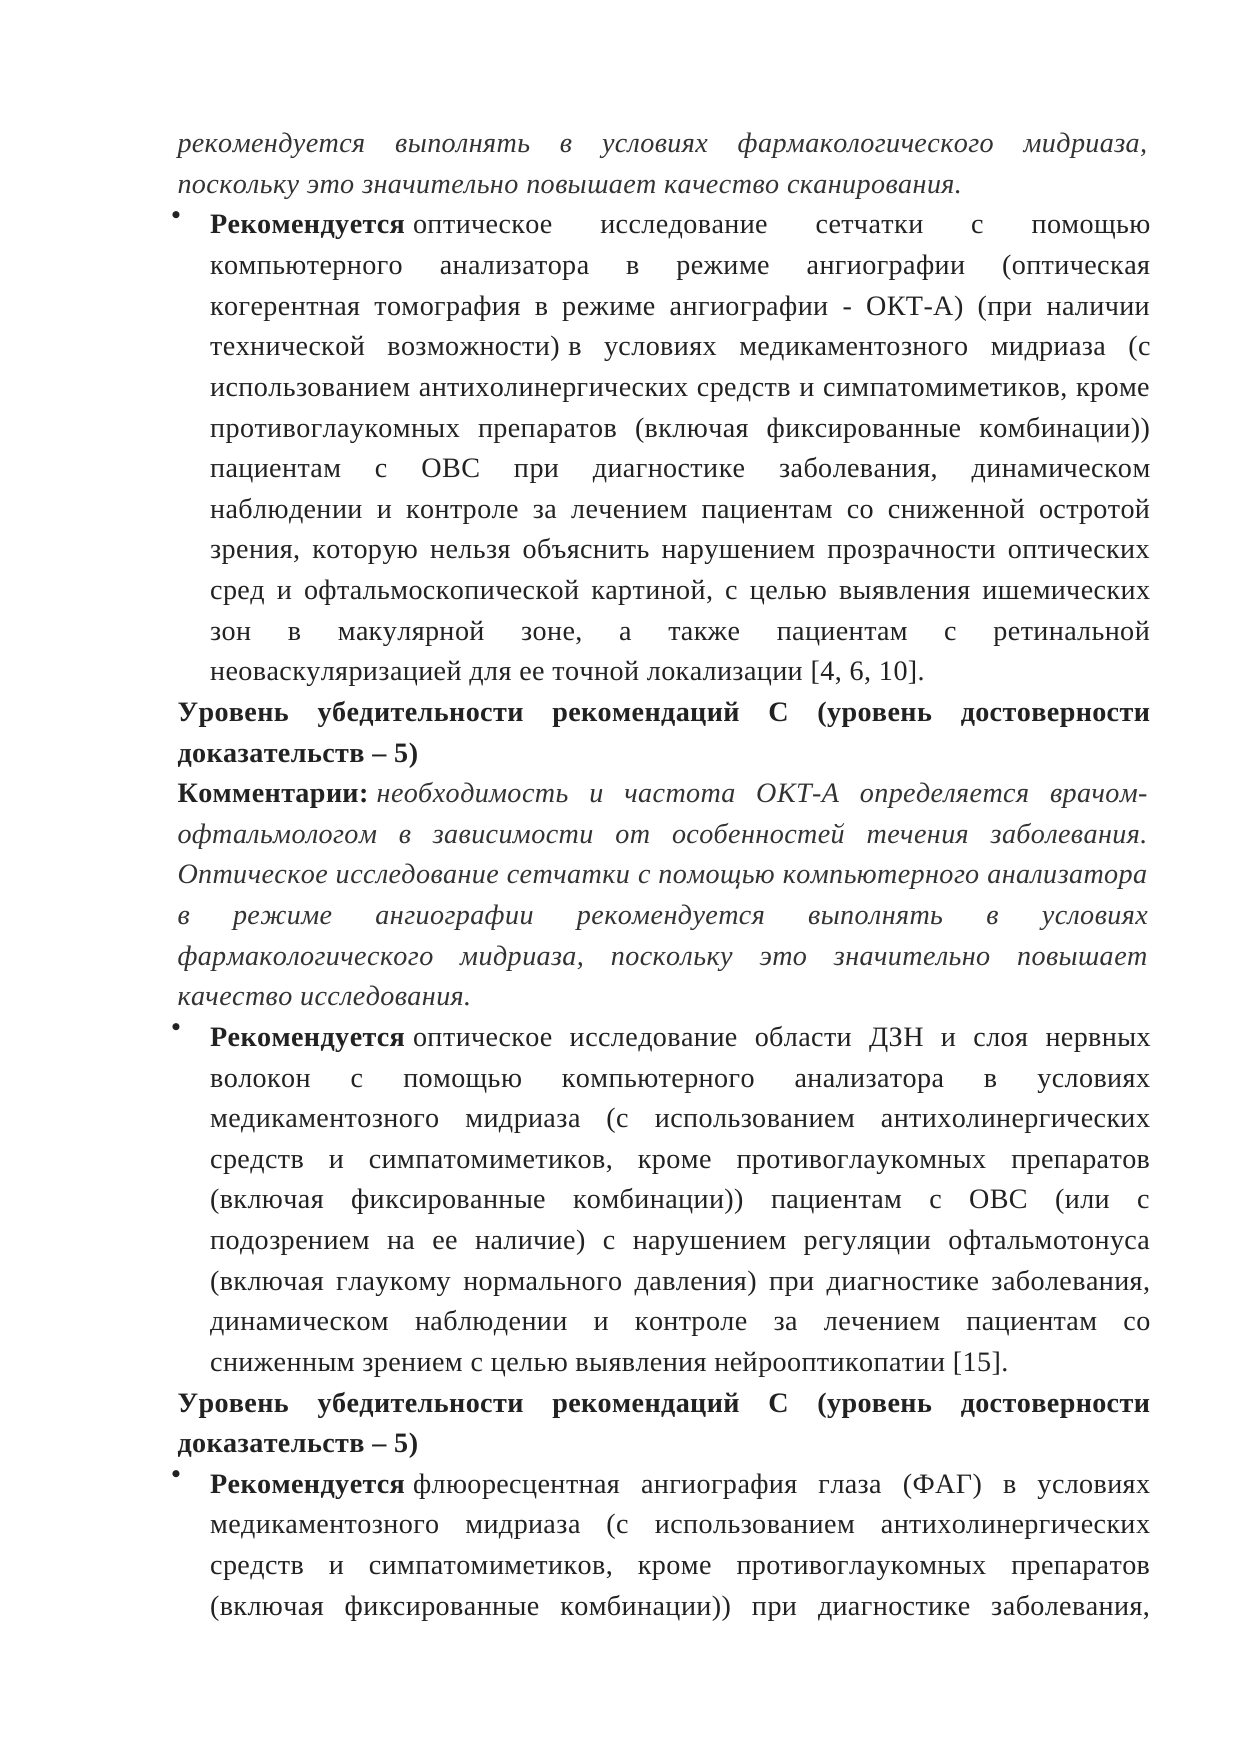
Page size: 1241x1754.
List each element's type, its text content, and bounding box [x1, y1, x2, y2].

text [177, 118, 1152, 199]
list Рекомендуется оптическое исследование области ДЗН и слоя нервных волокон с помощью компьютерного анализатора в условиях медикаментозного мидриаза (с использованием антихолинергических средств и симпатомиметиков, кроме противоглаукомных препаратов (включая фиксированные комбинации)) пациентам с ОВС (или с подозрением на ее наличие) с нарушением регуляции офтальмотонуса (включая глаукому нормального давления) при диагностике заболевания, динамическом наблюдении и контроле за лечением пациентам со сниженным зрением с целью выявления нейрооптикопатии [15]. [172, 1012, 1152, 1377]
text Комментарии: необходимость и частота ОКТ-А определяется врачом-офтальмологом в зависимости от особенностей течения заболевания. Оптическое исследование сетчатки с помощью компьютерного анализатора в режиме ангиографии рекомендуется выполнять в условиях фармакологического мидриаза, поскольку это значительно повышает качество исследования. [177, 768, 1152, 1012]
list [172, 1459, 1152, 1621]
text Уровень убедительности рекомендаций С (уровень достоверности доказательств – 5) [177, 1377, 1152, 1459]
list Рекомендуется оптическое исследование сетчатки с помощью компьютерного анализатора в режиме ангиографии (оптическая когерентная томография в режиме ангиографии - ОКТ-А) (при наличии технической возможности) в условиях медикаментозного мидриаза (с использованием антихолинергических средств и симпатомиметиков, кроме противоглаукомных препаратов (включая фиксированные комбинации)) пациентам с ОВС при диагностике заболевания, динамическом наблюдении и контроле за лечением пациентам со сниженной остротой зрения, которую нельзя объяснить нарушением прозрачности оптических сред и офтальмоскопической картиной, с целью выявления ишемических зон в макулярной зоне, а также пациентам с ретинальной неоваскуляризацией для ее точной локализации [4, 6, 10]. [172, 199, 1152, 687]
text Уровень убедительности рекомендаций С (уровень достоверности доказательств – 5) [177, 687, 1152, 768]
